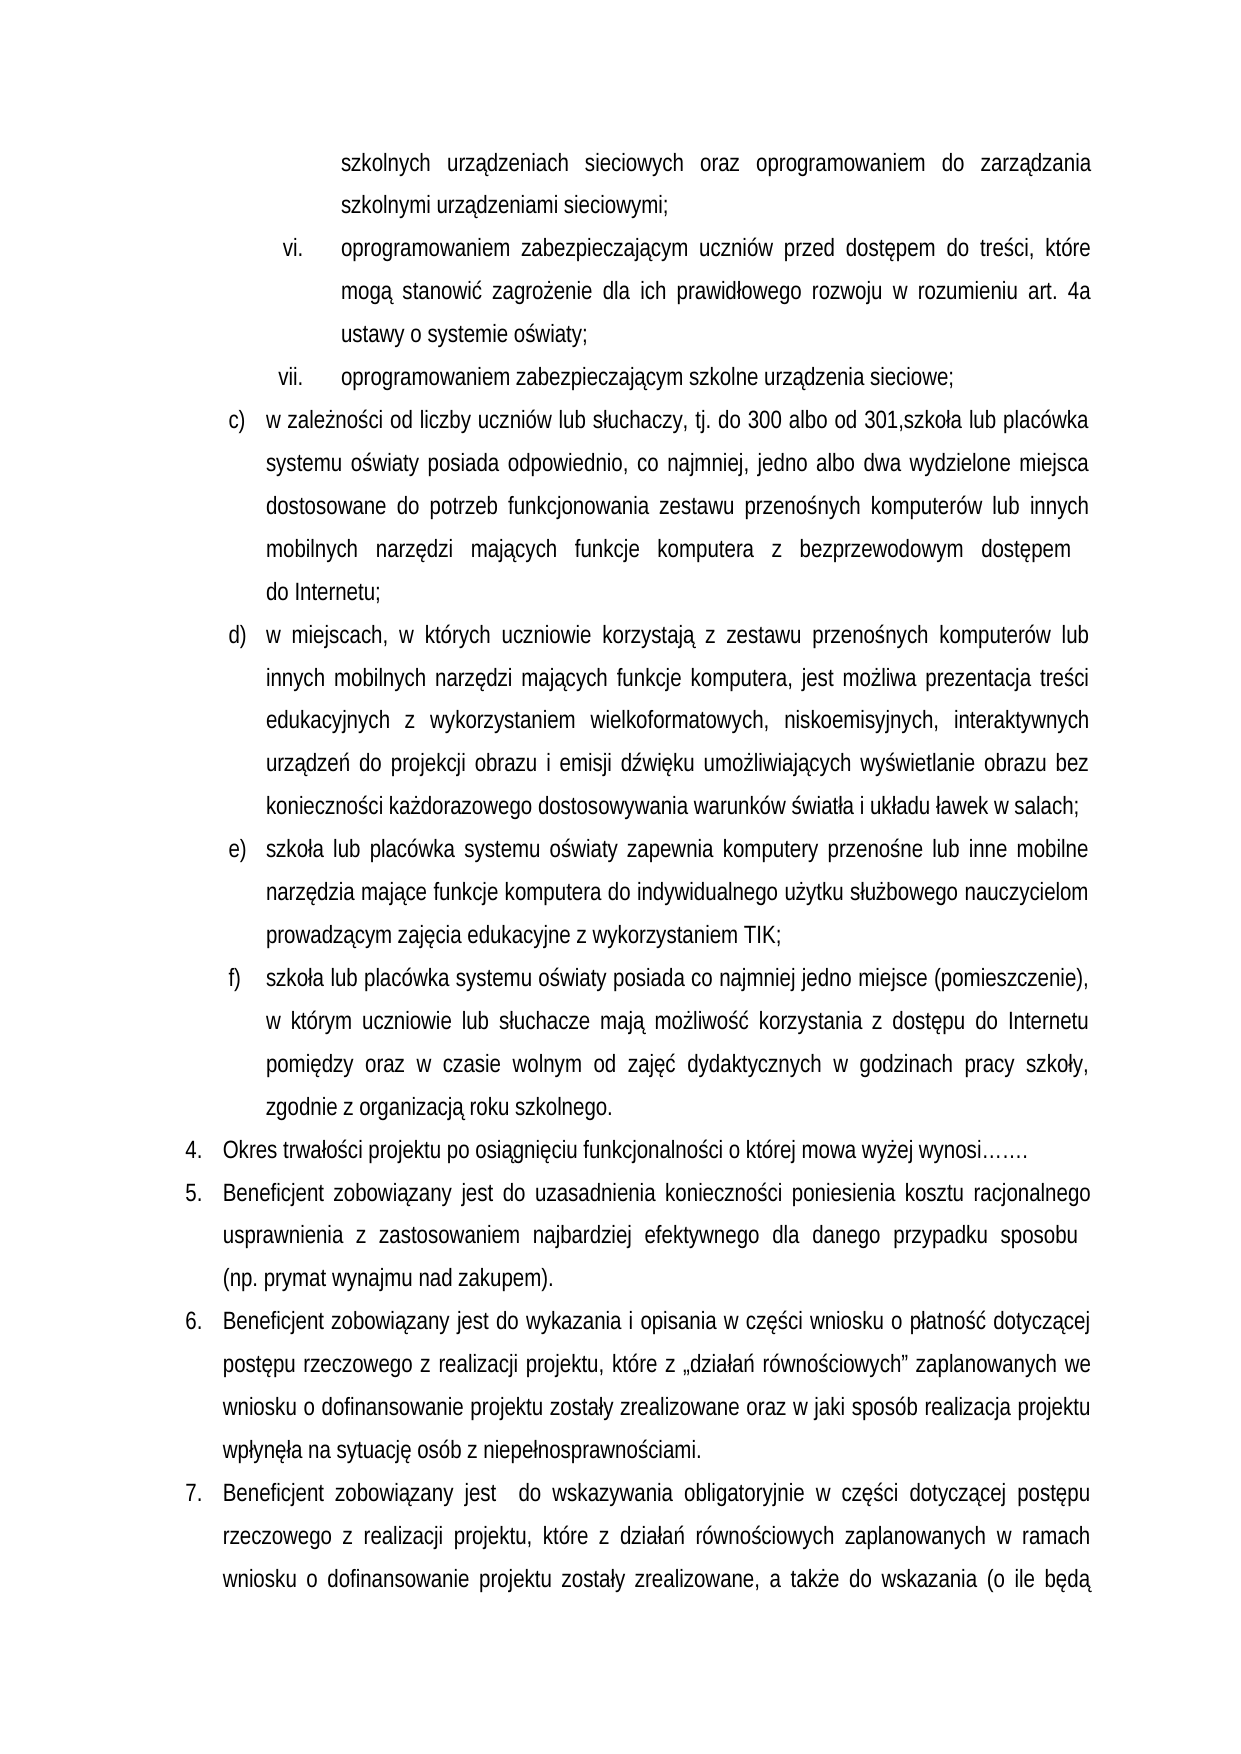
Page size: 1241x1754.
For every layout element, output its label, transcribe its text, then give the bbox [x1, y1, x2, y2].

list w miejscach, w których uczniowie korzystają z zestawu przenośnych komputerów lub innych mobilnych narzędzi mających funkcje komputera, jest możliwa prezentacja treści edukacyjnych z wykorzystaniem wielkoformatowych, niskoemisyjnych, interaktywnych urządzeń do projekcji obrazu i emisji dźwięku umożliwiających wyświetlanie obrazu bez konieczności każdorazowego dostosowywania warunków światła i układu ławek w salach; [228, 620, 1091, 820]
list w zależności od liczby uczniów lub słuchaczy, tj. do 300 albo od 301,szkoła lub placówka systemu oświaty posiada odpowiednio, co najmniej, jedno albo dwa wydzielone miejsca dostosowane do potrzeb funkcjonowania zestawu przenośnych komputerów lub innych mobilnych narzędzi mających funkcje komputera z bezprzewodowym dostępem do Internetu; [228, 405, 1091, 605]
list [185, 1478, 1093, 1592]
list Beneficjent zobowiązany jest do uzasadnienia konieczności poniesienia kosztu racjonalnego usprawnienia z zastosowaniem najbardziej efektywnego dla danego przypadku sposobu (np. prymat wynajmu nad zakupem). [185, 1178, 1093, 1292]
list oprogramowaniem zabezpieczającym szkolne urządzenia sieciowe; [303, 362, 1093, 391]
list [303, 148, 1093, 219]
list oprogramowaniem zabezpieczającym uczniów przed dostępem do treści, które mogą stanowić zagrożenie dla ich prawidłowego rozwoju w rozumieniu art. 4a ustawy o systemie oświaty; [303, 233, 1093, 348]
list szkoła lub placówka systemu oświaty zapewnia komputery przenośne lub inne mobilne narzędzia mające funkcje komputera do indywidualnego użytku służbowego nauczycielom prowadzącym zajęcia edukacyjne z wykorzystaniem TIK; [228, 834, 1091, 949]
list szkoła lub placówka systemu oświaty posiada co najmniej jedno miejsce (pomieszczenie), w którym uczniowie lub słuchacze mają możliwość korzystania z dostępu do Internetu pomiędzy oraz w czasie wolnym od zajęć dydaktycznych w godzinach pracy szkoły, zgodnie z organizacją roku szkolnego. [228, 963, 1091, 1120]
list Okres trwałości projektu po osiągnięciu funkcjonalności o której mowa wyżej wynosi……. [185, 1135, 1093, 1163]
list Beneficjent zobowiązany jest do wykazania i opisania w części wniosku o płatność dotyczącej postępu rzeczowego z realizacji projektu, które z „działań równościowych” zaplanowanych we wniosku o dofinansowanie projektu zostały zrealizowane oraz w jaki sposób realizacja projektu wpłynęła na sytuację osób z niepełnosprawnościami. [185, 1306, 1093, 1464]
